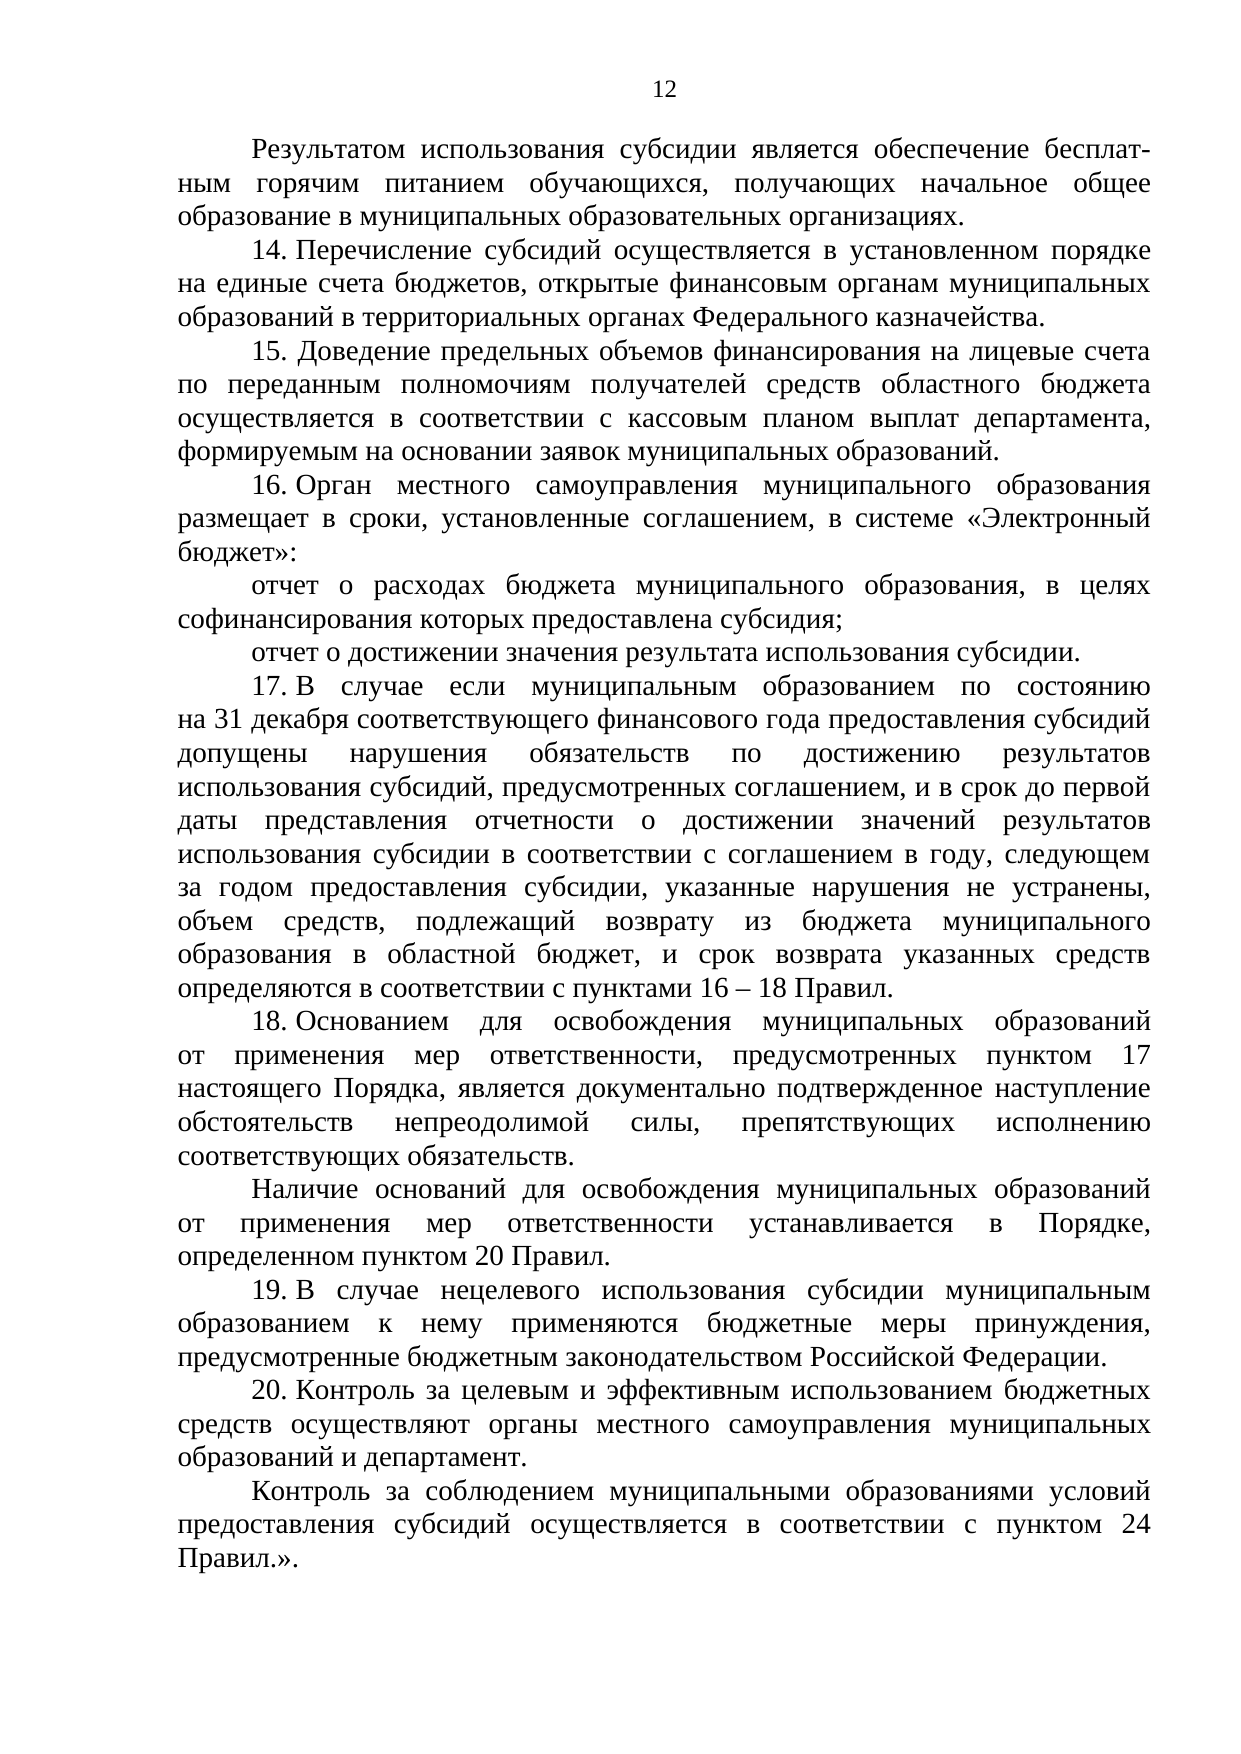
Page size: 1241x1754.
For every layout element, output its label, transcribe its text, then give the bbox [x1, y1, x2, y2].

list Наличие оснований для освобождения муниципальных образований от применения мер ответственности устанавливается в Порядке, определенном пунктом 20 Правил. [177, 1171, 1152, 1272]
list отчет о расходах бюджета муниципального образования, в целях софинансирования которых предоставлена субсидия; [177, 567, 1152, 634]
list отчет о достижении значения результата использования субсидии. [177, 634, 1152, 668]
list 15. Доведение предельных объемов финансирования на лицевые счета по переданным полномочиям получателей средств областного бюджета осуществляется в соответствии с кассовым планом выплат департамента, формируемым на основании заявок муниципальных образований. [177, 333, 1152, 467]
list Результатом использования субсидии является обеспечение бесплат-ным горячим питанием обучающихся, получающих начальное общее образование в муниципальных образовательных организациях. [177, 131, 1152, 232]
list 20. Контроль за целевым и эффективным использованием бюджетных средств осуществляют органы местного самоуправления муниципальных образований и департамент. [177, 1372, 1152, 1473]
list 16. Орган местного самоуправления муниципального образования размещает в сроки, установленные соглашением, в системе «Электронный бюджет»: [177, 467, 1152, 567]
list 18. Основанием для освобождения муниципальных образований от применения мер ответственности, предусмотренных пунктом 17 настоящего Порядка, является документально подтвержденное наступление обстоятельств непреодолимой силы, препятствующих исполнению соответствующих обязательств. [177, 1003, 1152, 1171]
list 19. В случае нецелевого использования субсидии муниципальным образованием к нему применяются бюджетные меры принуждения, предусмотренные бюджетным законодательством Российской Федерации. [177, 1272, 1152, 1372]
list 14. Перечисление субсидий осуществляется в установленном порядке на единые счета бюджетов, открытые финансовым органам муниципальных образований в территориальных органах Федерального казначейства. [177, 232, 1152, 333]
list 17. В случае если муниципальным образованием по состоянию на 31 декабря соответствующего финансового года предоставления субсидий допущены нарушения обязательств по достижению результатов использования субсидий, предусмотренных соглашением, и в срок до первой даты представления отчетности о достижении значений результатов использования субсидии в соответствии с соглашением в году, следующем за годом предоставления субсидии, указанные нарушения не устранены, объем средств, подлежащий возврату из бюджета муниципального образования в областной бюджет, и срок возврата указанных средств определяются в соответствии с пунктами 16 – 18 Правил. [177, 668, 1152, 1003]
list Контроль за соблюдением муниципальными образованиями условий предоставления субсидий осуществляется в соответствии с пунктом 24 Правил.». [177, 1473, 1152, 1574]
